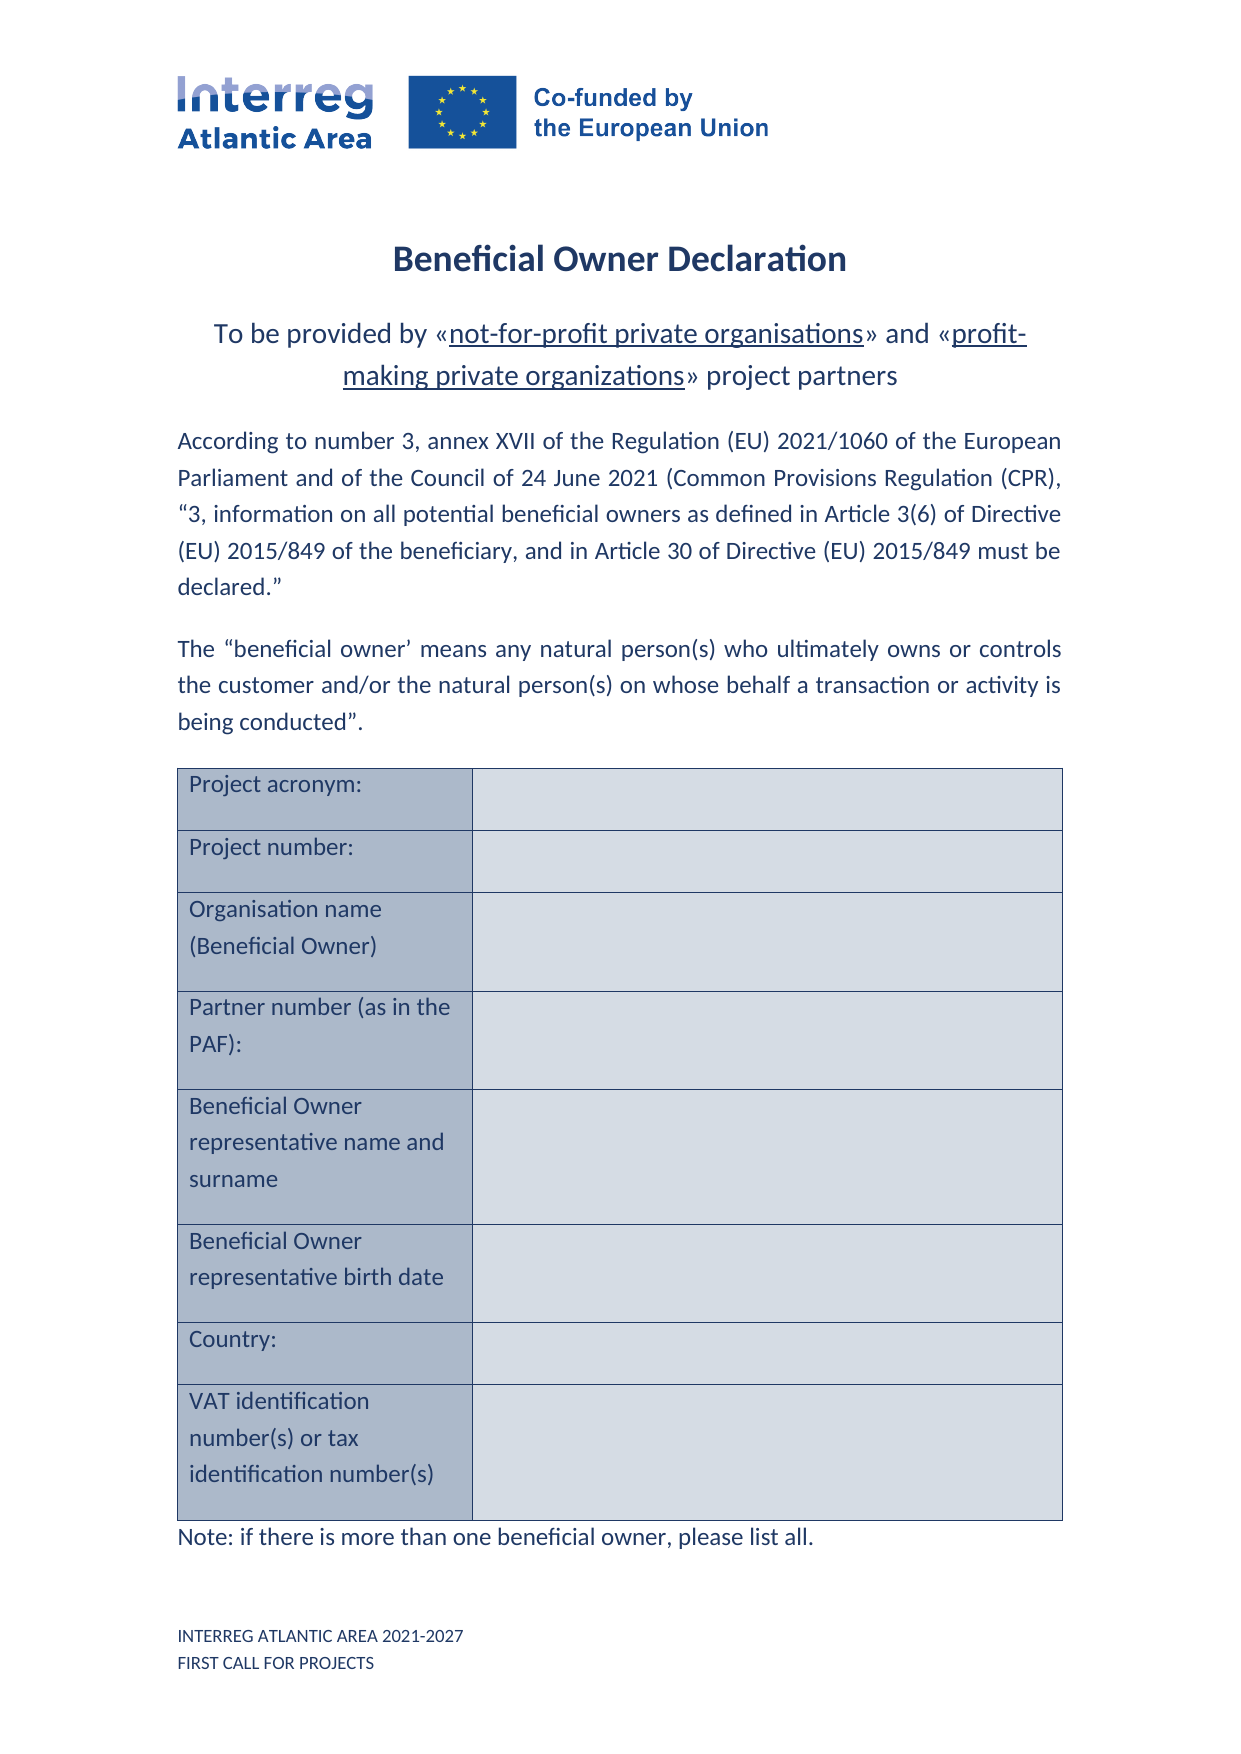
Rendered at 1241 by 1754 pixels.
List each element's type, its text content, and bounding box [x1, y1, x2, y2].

picture [177, 73, 768, 151]
table_cell [473, 1225, 1062, 1322]
text According to number 3, annex XVII of the Regulation (EU) 2021/1060 of the European Parliament and of the Council of 24 June 2021 (Common Provisions Regulation (CPR), “3, information on all potential beneficial owners as defined in Article 3(6) of Directive (EU) 2015/849 of the beneficiary, and in Article 30 of Directive (EU) 2015/849 must be declared.” [177, 425, 1063, 602]
table_cell Beneficial Owner representative name and surname [178, 1090, 472, 1224]
text Note: if there is more than one beneficial owner, please list all. [177, 1521, 1063, 1551]
table_cell VAT identification number(s) or tax identification number(s) [178, 1385, 472, 1520]
table_cell [473, 992, 1062, 1089]
table_cell Beneficial Owner representative birth date [178, 1225, 472, 1322]
table_header [473, 769, 1062, 830]
table_cell [473, 893, 1062, 991]
table_cell Partner number (as in the PAF): [178, 992, 472, 1089]
table_cell [473, 1385, 1062, 1520]
table_cell [473, 1323, 1062, 1384]
table_cell [473, 831, 1062, 892]
text The “beneficial owner’ means any natural person(s) who ultimately owns or controls the customer and/or the natural person(s) on whose behalf a transaction or activity is being conducted”. [177, 633, 1063, 737]
table_cell Project number: [178, 831, 472, 892]
text Beneficial Owner Declaration [177, 235, 1063, 281]
table_cell [473, 1090, 1062, 1224]
table_header Project acronym: [178, 769, 472, 830]
text To be provided by «not-for-profit private organisations» and «profit-making private organizations» project partners [177, 315, 1063, 393]
table_cell Organisation name (Beneficial Owner) [178, 893, 472, 991]
table_cell Country: [178, 1323, 472, 1384]
